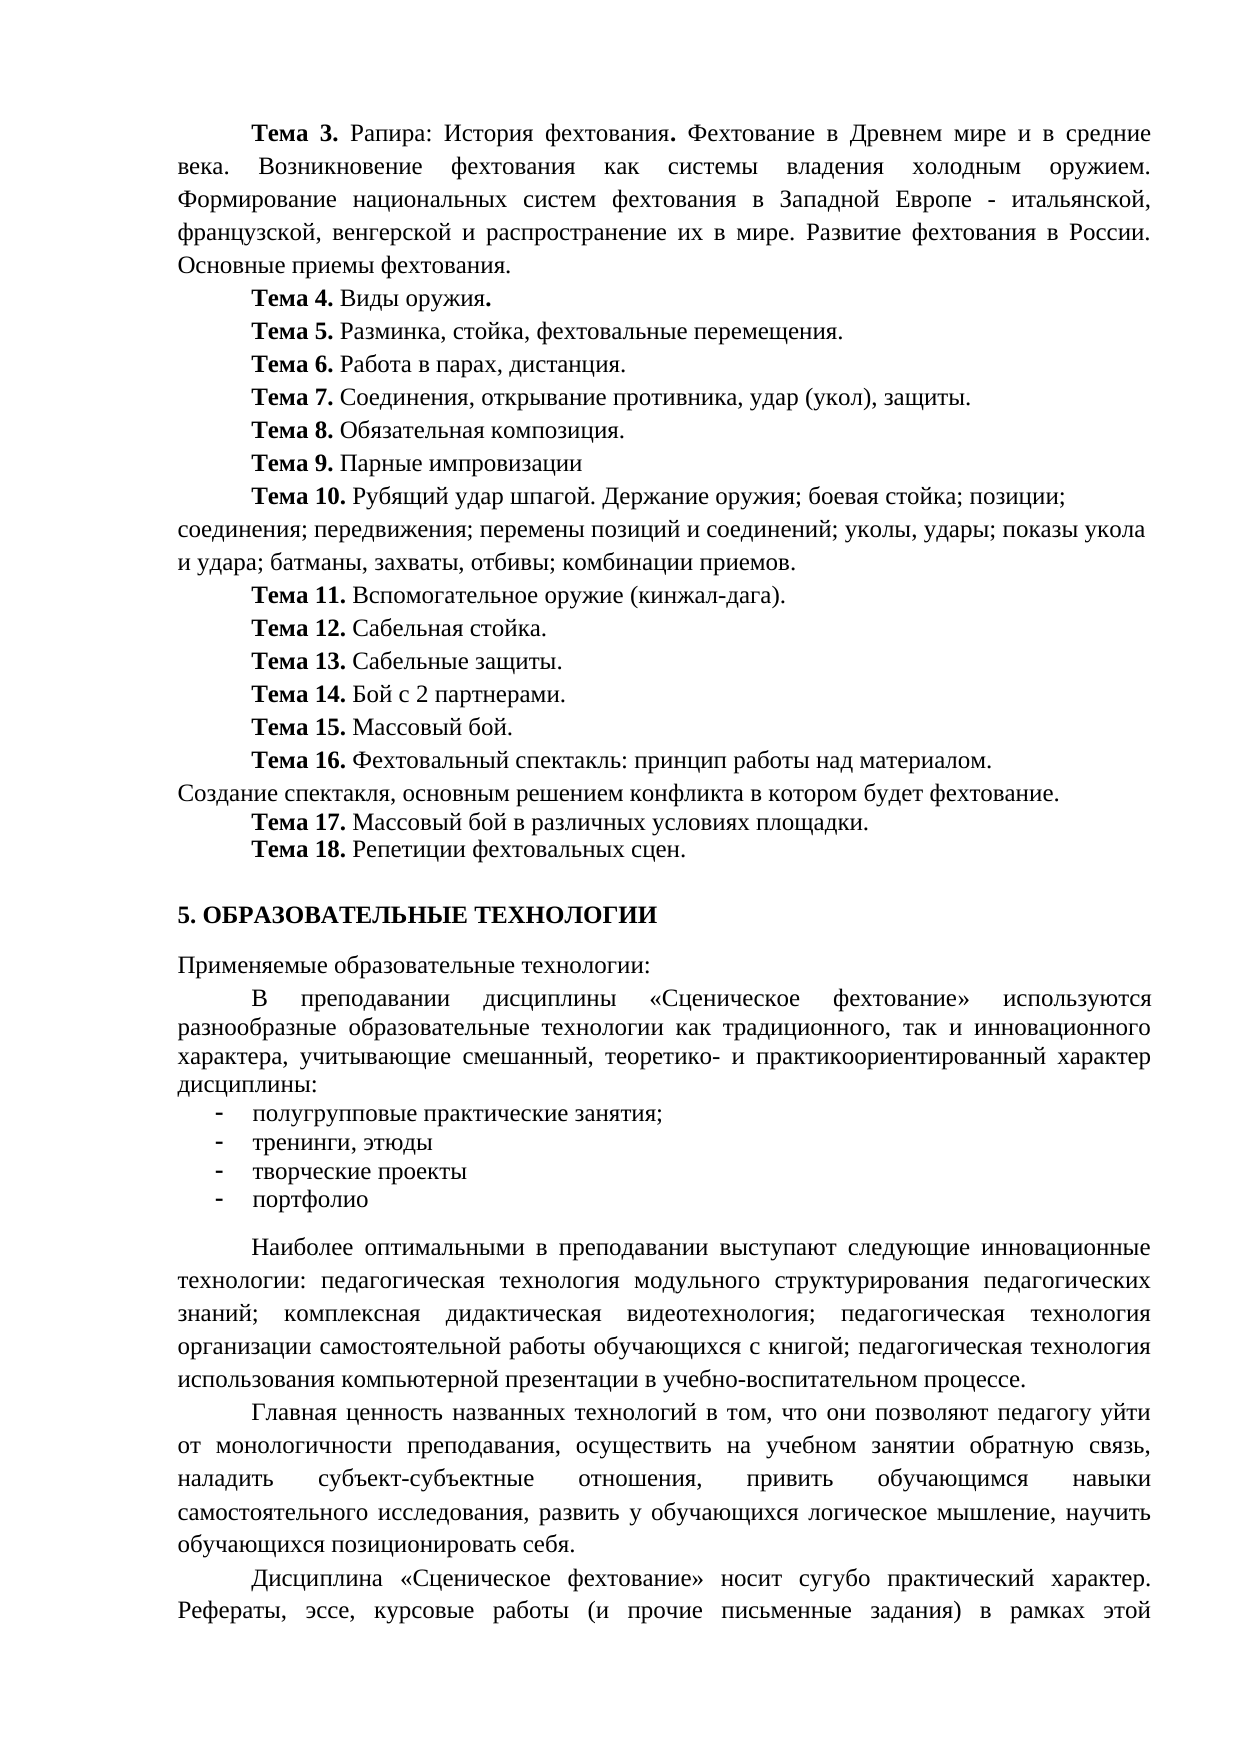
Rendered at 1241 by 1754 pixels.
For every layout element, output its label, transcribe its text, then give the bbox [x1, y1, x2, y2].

text Тема 9. Парные импровизации [177, 448, 1152, 477]
text Тема 11. Вспомогательное оружие (кинжал-дага). [177, 580, 1152, 609]
text Тема 6. Работа в парах, дистанция. [177, 349, 1152, 378]
list полугрупповые практические занятия; [215, 1098, 1152, 1127]
text Тема 5. Разминка, стойка, фехтовальные перемещения. [177, 316, 1152, 345]
list портфолио [215, 1184, 1152, 1213]
text 5. ОБРАЗОВАТЕЛЬНЫЕ ТЕХНОЛОГИИ [177, 901, 1152, 929]
list тренинги, этюды [215, 1127, 1152, 1156]
text Тема 10. Рубящий удар шпагой. Держание оружия; боевая стойка; позиции; соединения; передвижения; перемены позиций и соединений; уколы, удары; показы укола и удара; батманы, захваты, отбивы; комбинации приемов. [177, 481, 1152, 576]
text Тема 15. Массовый бой. [177, 712, 1152, 741]
text Применяемые образовательные технологии: [177, 950, 1152, 979]
text Тема 16. Фехтовальный спектакль: принцип работы над материалом. [177, 746, 1152, 774]
text В преподавании дисциплины «Сценическое фехтование» используются разнообразные образовательные технологии как традиционного, так и инновационного характера, учитывающие смешанный, теоретико- и практикоориентированный характер дисциплины: [177, 983, 1152, 1098]
text Тема 14. Бой с 2 партнерами. [177, 679, 1152, 708]
text Тема 12. Сабельная стойка. [177, 613, 1152, 642]
text Создание спектакля, основным решением конфликта в котором будет фехтование. [177, 778, 1152, 807]
text Тема 7. Соединения, открывание противника, удар (укол), защиты. [177, 382, 1152, 411]
text Тема 3. Рапира: История фехтования. Фехтование в Древнем мире и в средние века. Возникновение фехтования как системы владения холодным оружием. Формирование национальных систем фехтования в Западной Европе - итальянской, французской, венгерской и распространение их в мире. Развитие фехтования в России. Основные приемы фехтования. [177, 118, 1152, 279]
list творческие проекты [215, 1156, 1152, 1184]
text Тема 4. Виды оружия. [177, 283, 1152, 312]
text Тема 8. Обязательная композиция. [177, 415, 1152, 444]
text Тема 17. Массовый бой в различных условиях площадки. [177, 812, 1152, 834]
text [177, 1563, 1152, 1624]
text Главная ценность названных технологий в том, что они позволяют педагогу уйти от монологичности преподавания, осуществить на учебном занятии обратную связь, наладить субъект-субъектные отношения, привить обучающимся навыки самостоятельного исследования, развить у обучающихся логическое мышление, научить обучающихся позиционировать себя. [177, 1397, 1152, 1558]
text Тема 18. Репетиции фехтовальных сцен. [177, 834, 1152, 863]
text Наиболее оптимальными в преподавании выступают следующие инновационные технологии: педагогическая технология модульного структурирования педагогических знаний; комплексная дидактическая видеотехнология; педагогическая технология организации самостоятельной работы обучающихся с книгой; педагогическая технология использования компьютерной презентации в учебно-воспитательном процессе. [177, 1232, 1152, 1393]
text Тема 13. Сабельные защиты. [177, 646, 1152, 675]
